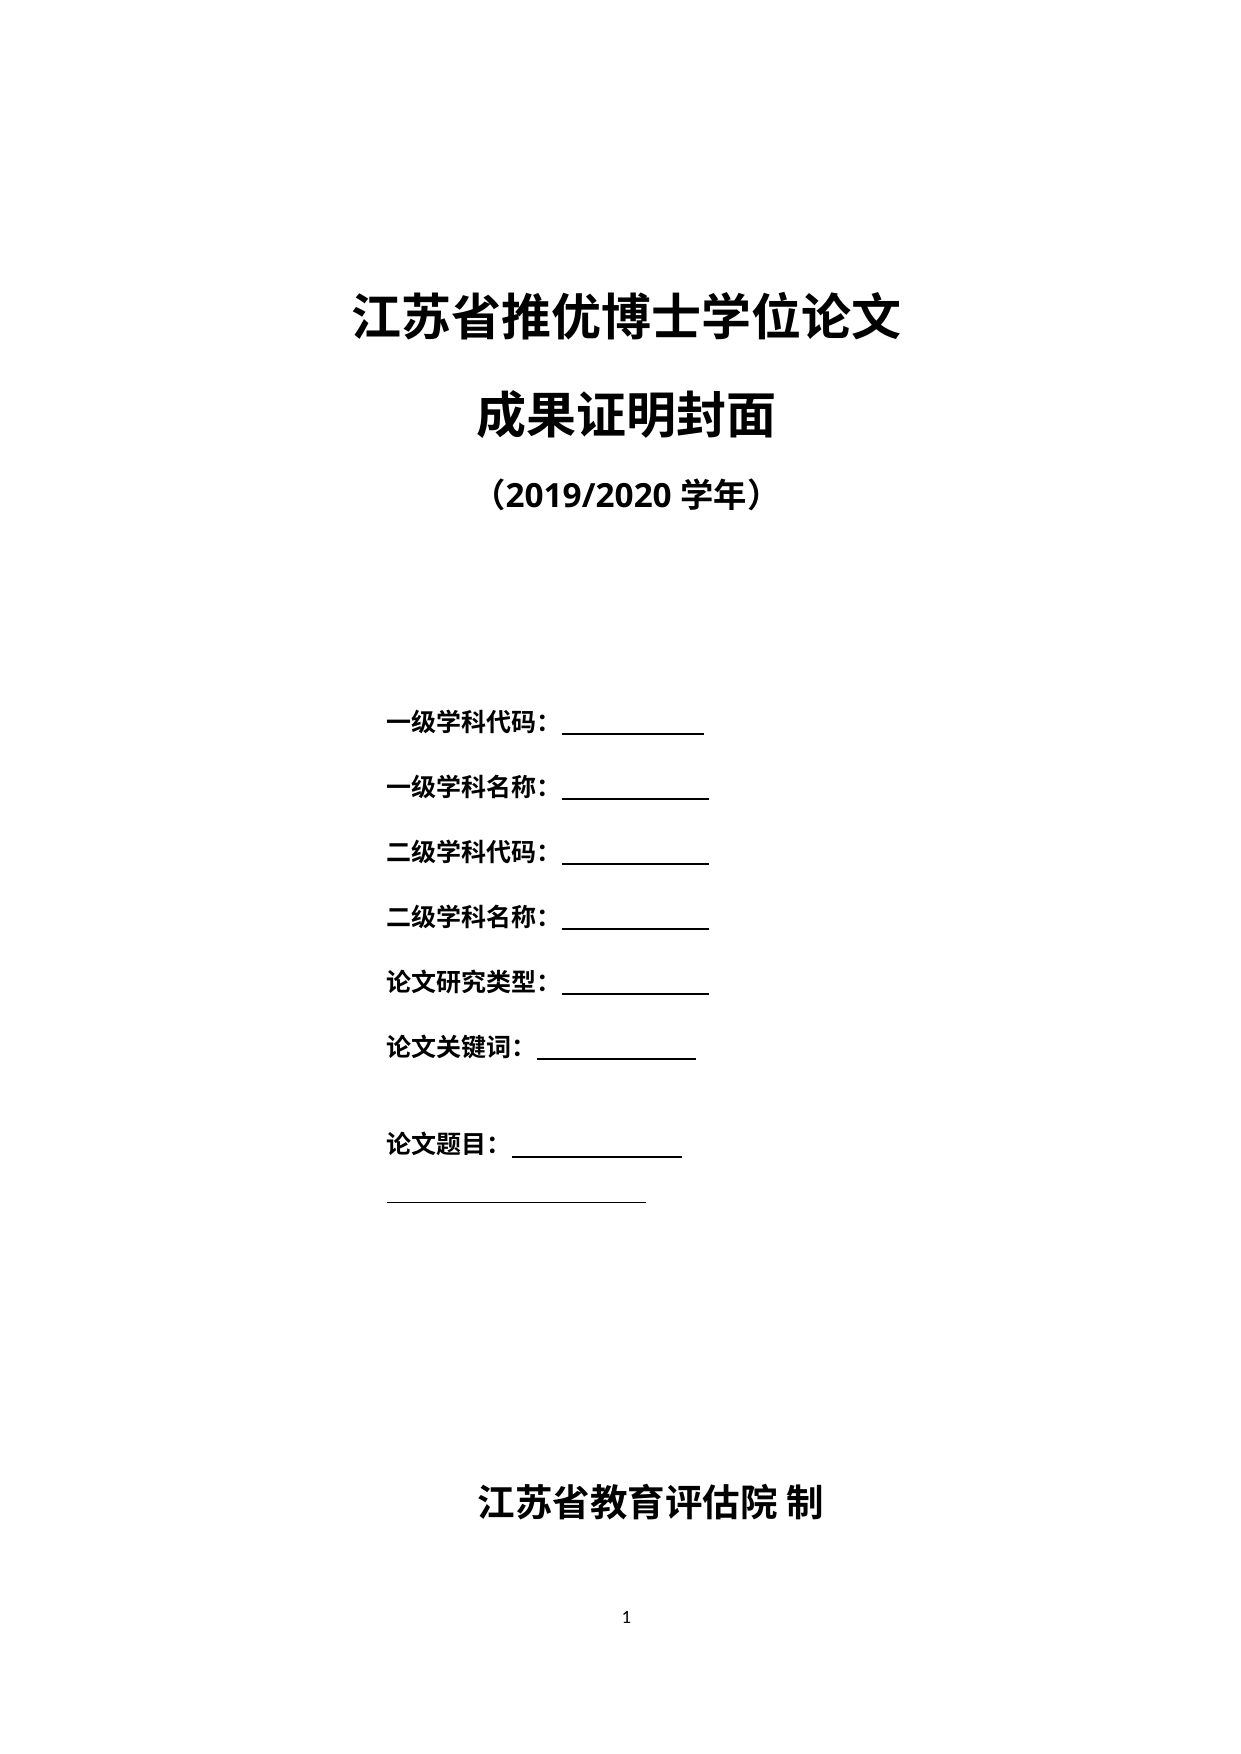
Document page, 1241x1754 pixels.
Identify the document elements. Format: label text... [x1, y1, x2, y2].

text 成果证明封面 [165, 363, 1087, 460]
text 江苏省教育评估院 制 [165, 1468, 950, 1533]
text 一级学科名称： [165, 753, 1087, 818]
text 论文题目： [165, 1110, 1087, 1175]
text 二级学科名称： [165, 883, 1087, 948]
text 二级学科代码： [165, 818, 1087, 883]
text 论文研究类型： [165, 948, 1087, 1013]
text 江苏省推优博士学位论文 [165, 265, 1087, 363]
text 一级学科代码： [165, 688, 1087, 753]
text （2019/2020 学年） [165, 460, 1087, 525]
text 论文关键词： [165, 1013, 1087, 1078]
